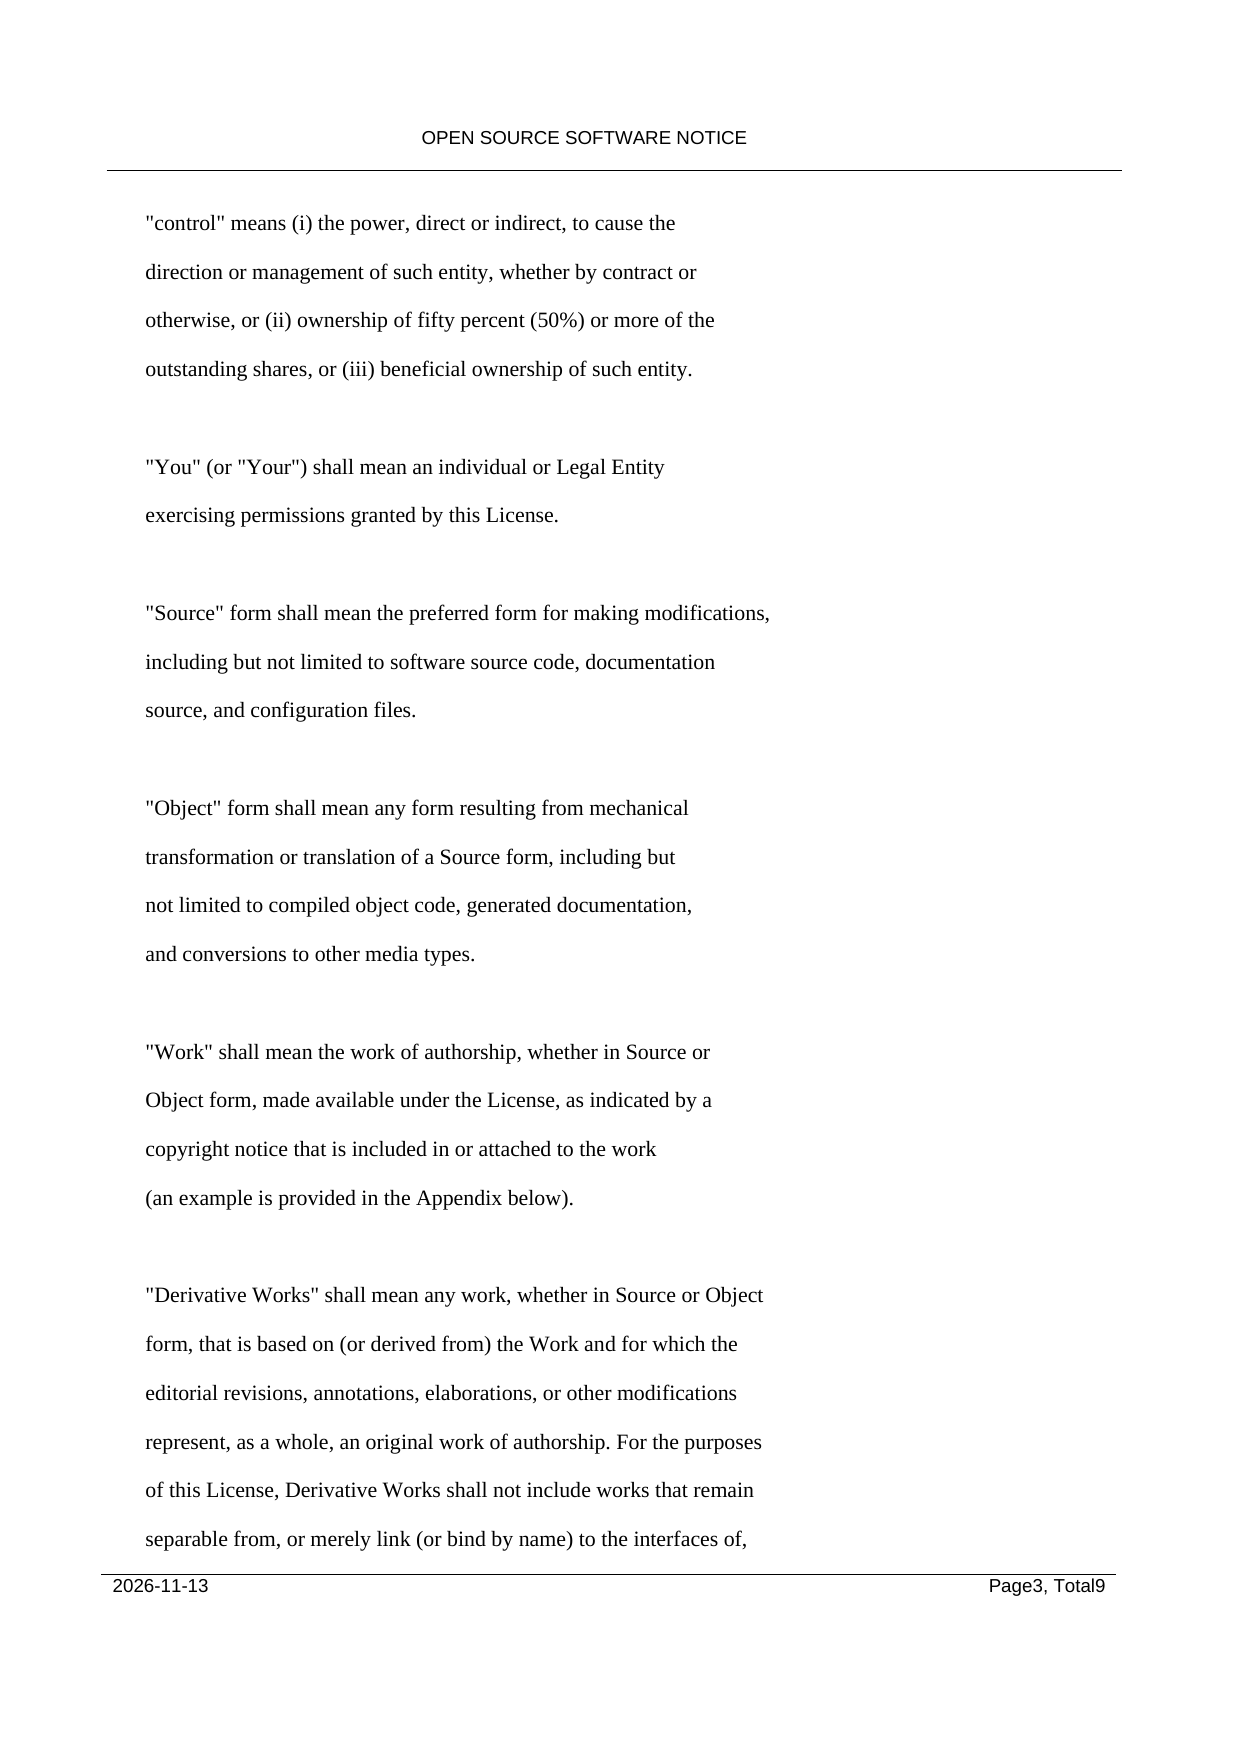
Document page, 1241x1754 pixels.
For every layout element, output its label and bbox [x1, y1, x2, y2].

text [112, 206, 1128, 1555]
